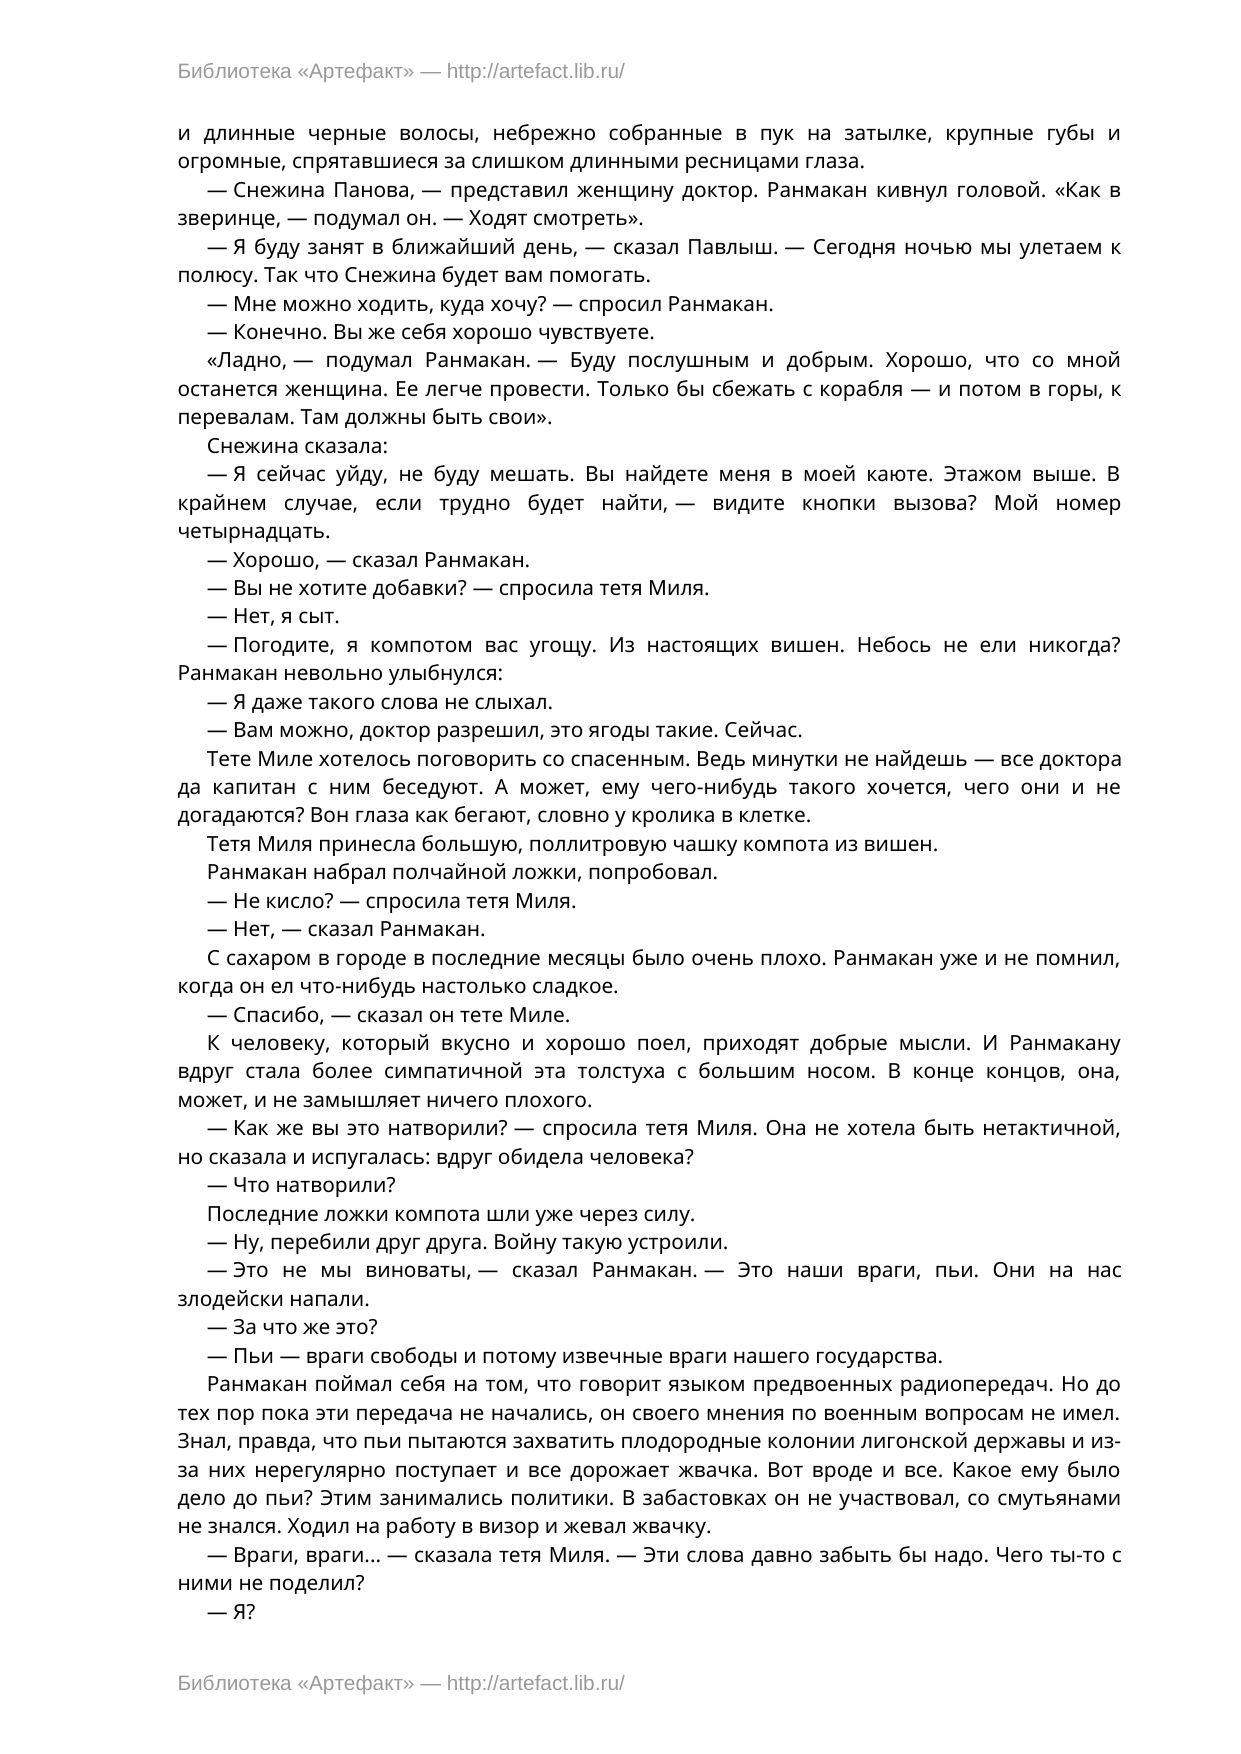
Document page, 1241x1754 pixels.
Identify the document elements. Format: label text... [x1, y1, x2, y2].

text — Я буду занят в ближайший день, — сказал Павлыш. — Сегодня ночью мы улетаем к полюсу. Так что Снежина будет вам помогать. [177, 232, 1122, 289]
text — Я? [177, 1597, 1122, 1625]
text — Спасибо, — сказал он тете Миле. [177, 1000, 1122, 1028]
text К человеку, который вкусно и хорошо поел, приходят добрые мысли. И Ранмакану вдруг стала более симпатичной эта толстуха с большим носом. В конце концов, она, может, и не замышляет ничего плохого. [177, 1028, 1122, 1113]
text — Мне можно ходить, куда хочу? — спросил Ранмакан. [177, 289, 1122, 317]
text — Я сейчас уйду, не буду мешать. Вы найдете меня в моей каюте. Этажом выше. В крайнем случае, если трудно будет найти, — видите кнопки вызова? Мой номер четырнадцать. [177, 459, 1122, 545]
text Тетя Миля принесла большую, поллитровую чашку компота из вишен. [177, 829, 1122, 857]
text — Вы не хотите добавки? — спросила тетя Миля. [177, 573, 1122, 602]
text — Ну, перебили друг друга. Войну такую устроили. [177, 1227, 1122, 1256]
text — Хорошо, — сказал Ранмакан. [177, 545, 1122, 573]
text — Нет, — сказал Ранмакан. [177, 914, 1122, 943]
text — Как же вы это натворили? — спросила тетя Миля. Она не хотела быть нетактичной, но сказала и испугалась: вдруг обидела человека? [177, 1113, 1122, 1170]
text — Нет, я сыт. [177, 602, 1122, 630]
text — Конечно. Вы же себя хорошо чувствуете. [177, 317, 1122, 346]
text — Это не мы виноваты, — сказал Ранмакан. — Это наши враги, пьи. Они на нас злодейски напали. [177, 1256, 1122, 1312]
text — Пьи — враги свободы и потому извечные враги нашего государства. [177, 1341, 1122, 1369]
text Тете Миле хотелось поговорить со спасенным. Ведь минутки не найдешь — все доктора да капитан с ним беседуют. А может, ему чего-нибудь такого хочется, чего они и не догадаются? Вон глаза как бегают, словно у кролика в клетке. [177, 744, 1122, 829]
text — Снежина Панова, — представил женщину доктор. Ранмакан кивнул головой. «Как в зверинце, — подумал он. — Ходят смотреть». [177, 175, 1122, 232]
text Ранмакан поймал себя на том, что говорит языком предвоенных радиопередач. Но до тех пор пока эти передача не начались, он своего мнения по военным вопросам не имел. Знал, правда, что пьи пытаются захватить плодородные колонии лигонской державы и из-за них нерегулярно поступает и все дорожает жвачка. Вот вроде и все. Какое ему было дело до пьи? Этим занимались политики. В забастовках он не участвовал, со смутьянами не знался. Ходил на работу в визор и жевал жвачку. [177, 1369, 1122, 1540]
text «Ладно, — подумал Ранмакан. — Буду послушным и добрым. Хорошо, что со мной останется женщина. Ее легче провести. Только бы сбежать с корабля — и потом в горы, к перевалам. Там должны быть свои». [177, 346, 1122, 431]
text — Погодите, я компотом вас угощу. Из настоящих вишен. Небось не ели никогда? Ранмакан невольно улыбнулся: [177, 630, 1122, 687]
text Последние ложки компота шли уже через силу. [177, 1199, 1122, 1227]
text — Что натворили? [177, 1170, 1122, 1199]
text — Не кисло? — спросила тетя Миля. [177, 886, 1122, 914]
text — Вам можно, доктор разрешил, это ягоды такие. Сейчас. [177, 715, 1122, 744]
text — Я даже такого слова не слыхал. [177, 687, 1122, 715]
text С сахаром в городе в последние месяцы было очень плохо. Ранмакан уже и не помнил, когда он ел что-нибудь настолько сладкое. [177, 943, 1122, 1000]
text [177, 118, 1122, 175]
text — За что же это? [177, 1312, 1122, 1341]
text Снежина сказала: [177, 431, 1122, 459]
text Ранмакан набрал полчайной ложки, попробовал. [177, 857, 1122, 886]
text — Враги, враги... — сказала тетя Миля. — Эти слова давно забыть бы надо. Чего ты-то с ними не поделил? [177, 1540, 1122, 1597]
